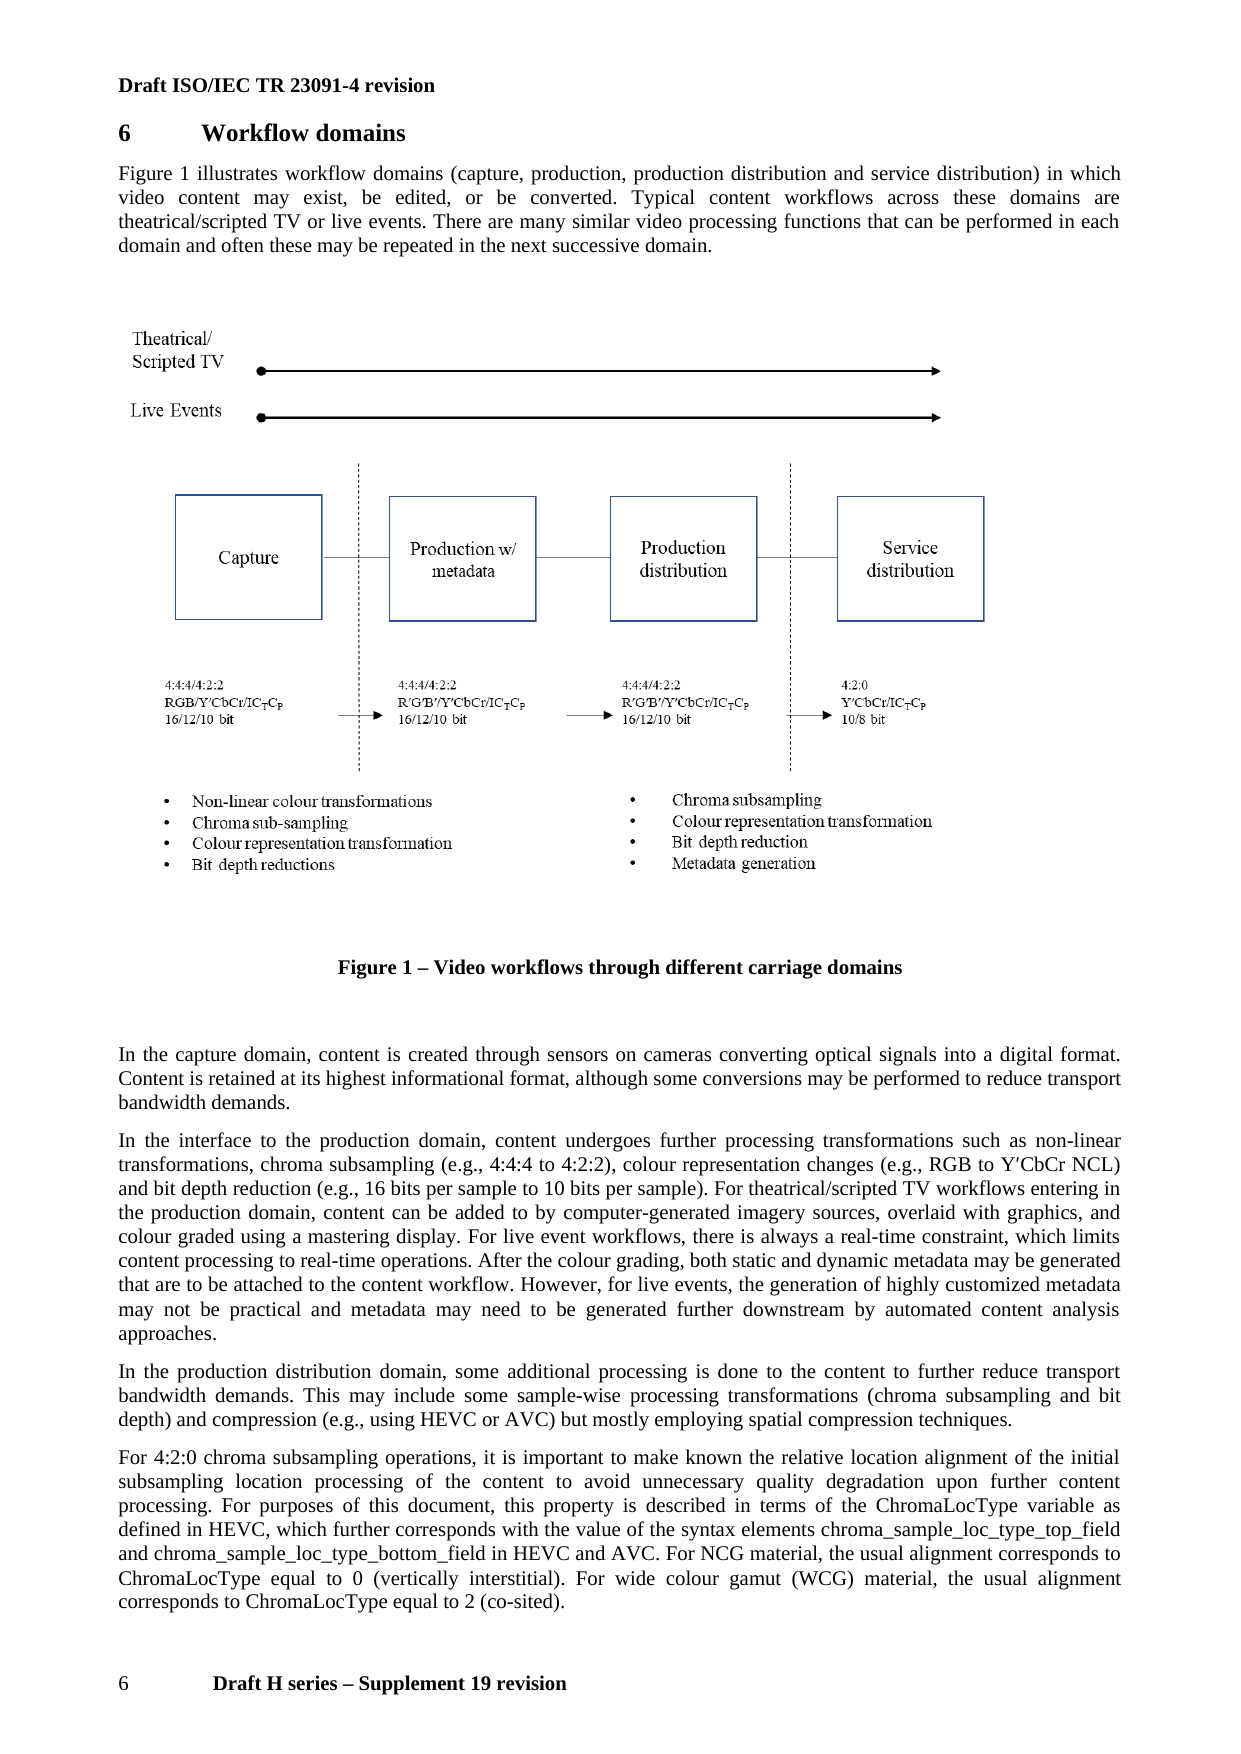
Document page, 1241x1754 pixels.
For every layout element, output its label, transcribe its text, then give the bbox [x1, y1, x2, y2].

subtitle 6 Workflow domains [118, 118, 1122, 147]
title Figure 1 – Video workflows through different carriage domains [118, 955, 1122, 979]
picture [118, 320, 1039, 931]
text For 4:2:0 chroma subsampling operations, it is important to make known the relative location alignment of the initial subsampling location processing of the content to avoid unnecessary quality degradation upon further content processing. For purposes of this document, this property is described in terms of the ChromaLocType variable as defined in HEVC, which further corresponds with the value of the syntax elements chroma_sample_loc_type_top_field and chroma_sample_loc_type_bottom_field in HEVC and AVC. For NCG material, the usual alignment corresponds to ChromaLocType equal to 0 (vertically interstitial). For wide colour gamut (WCG) material, the usual alignment corresponds to ChromaLocType equal to 2 (co-sited). [118, 1445, 1122, 1613]
title In the capture domain, content is created through sensors on cameras converting optical signals into a digital format. Content is retained at its highest informational format, although some conversions may be performed to reduce transport bandwidth demands. [118, 1042, 1122, 1114]
text In the interface to the production domain, content undergoes further processing transformations such as non-linear transformations, chroma subsampling (e.g., 4:4:4 to 4:2:2), colour representation changes (e.g., RGB to Y′CbCr NCL) and bit depth reduction (e.g., 16 bits per sample to 10 bits per sample). For theatrical/scripted TV workflows entering in the production domain, content can be added to by computer-generated imagery sources, overlaid with graphics, and colour graded using a mastering display. For live event workflows, there is always a real-time constraint, which limits content processing to real-time operations. After the colour grading, both static and dynamic metadata may be generated that are to be attached to the content workflow. However, for live events, the generation of highly customized metadata may not be practical and metadata may need to be generated further downstream by automated content analysis approaches. [118, 1128, 1122, 1344]
text In the production distribution domain, some additional processing is done to the content to further reduce transport bandwidth demands. This may include some sample-wise processing transformations (chroma subsampling and bit depth) and compression (e.g., using HEVC or AVC) but mostly employing spatial compression techniques. [118, 1359, 1122, 1431]
text Figure 1 illustrates workflow domains (capture, production, production distribution and service distribution) in which video content may exist, be edited, or be converted. Typical content workflows across these domains are theatrical/scripted TV or live events. There are many similar video processing functions that can be performed in each domain and often these may be repeated in the next successive domain. [118, 161, 1122, 257]
